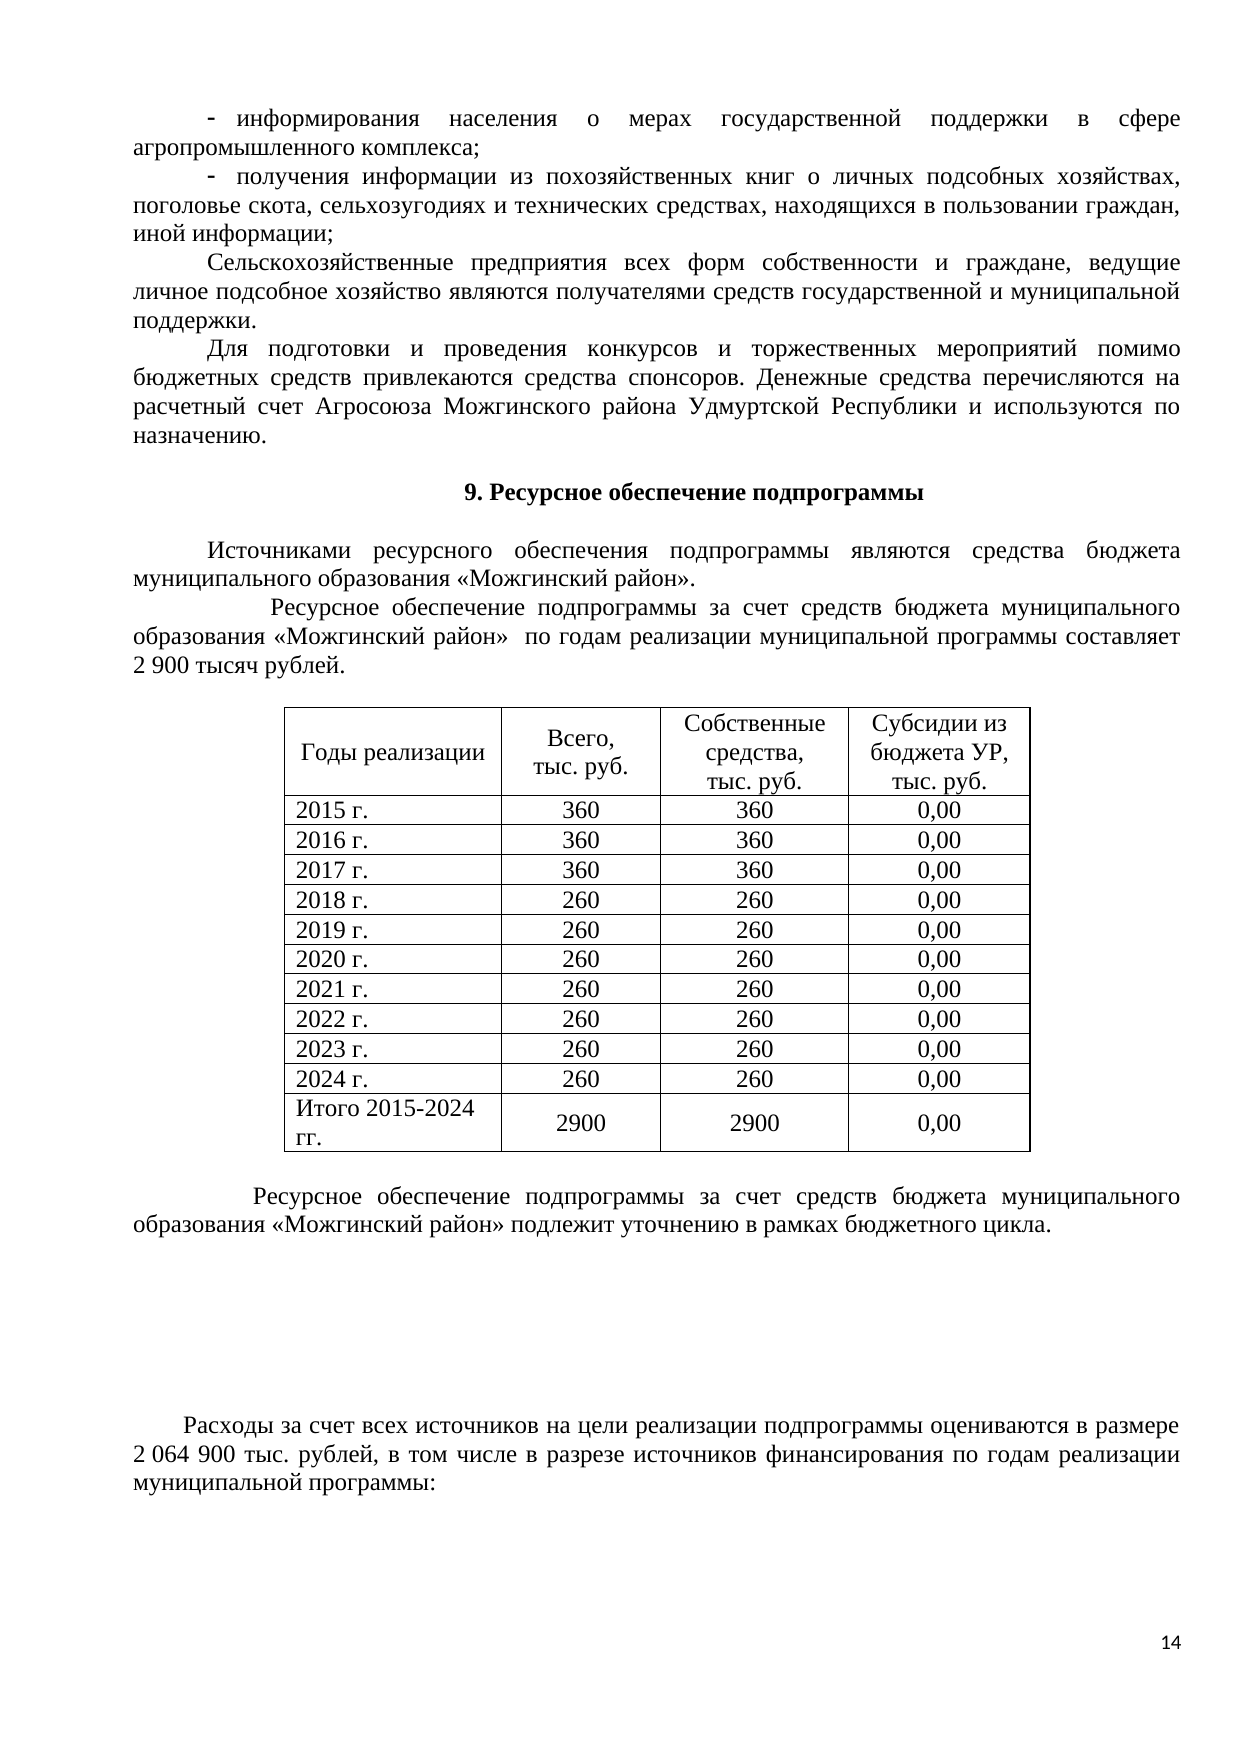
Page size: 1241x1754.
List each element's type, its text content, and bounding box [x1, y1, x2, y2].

table_cell 260 [502, 1004, 660, 1033]
table_cell 0,00 [849, 1034, 1029, 1063]
list получения информации из похозяйственных книг о личных подсобных хозяйствах, поголовье скота, сельхозугодиях и технических средствах, находящихся в пользовании граждан, иной информации; [133, 161, 1181, 247]
table_header Всего, тыс. руб. [502, 708, 660, 794]
text Для подготовки и проведения конкурсов и торжественных мероприятий помимо бюджетных средств привлекаются средства спонсоров. Денежные средства перечисляются на расчетный счет Агросоюза Можгинского района Удмуртской Республики и используются по назначению. [133, 333, 1181, 448]
table_cell 260 [661, 1064, 848, 1092]
list информирования населения о мерах государственной поддержки в сфере агропромышленного комплекса; [133, 103, 1181, 161]
text 9. Ресурсное обеспечение подпрограммы [133, 477, 1181, 506]
text Ресурсное обеспечение подпрограммы за счет средств бюджета муниципального образования «Можгинский район» подлежит уточнению в рамках бюджетного цикла. [133, 1181, 1181, 1238]
table_cell 260 [502, 1064, 660, 1092]
table_cell 2016 г. [285, 825, 501, 854]
table_header Собственные средства, тыс. руб. [661, 708, 848, 794]
table_cell 360 [502, 825, 660, 854]
table_cell 0,00 [849, 855, 1029, 884]
table_cell 2021 г. [285, 974, 501, 1003]
table_cell 260 [661, 885, 848, 914]
table_cell 2015 г. [285, 796, 501, 824]
table_cell 2022 г. [285, 1004, 501, 1033]
table_cell 2024 г. [285, 1064, 501, 1092]
text Расходы за счет всех источников на цели реализации подпрограммы оцениваются в размере 2 064 900 тыс. рублей, в том числе в разрезе источников финансирования по годам реализации муниципальной программы: [133, 1410, 1181, 1496]
table_cell 0,00 [849, 974, 1029, 1003]
text Сельскохозяйственные предприятия всех форм собственности и граждане, ведущие личное подсобное хозяйство являются получателями средств государственной и муниципальной поддержки. [133, 247, 1181, 333]
table_cell 360 [502, 855, 660, 884]
table_header Субсидии из бюджета УР, тыс. руб. [849, 708, 1029, 794]
table_cell 2018 г. [285, 885, 501, 914]
table_cell 260 [502, 915, 660, 943]
table_cell 360 [661, 796, 848, 824]
table_cell 0,00 [849, 1064, 1029, 1092]
table_cell 360 [502, 796, 660, 824]
table_cell 260 [661, 974, 848, 1003]
table_cell 0,00 [849, 915, 1029, 943]
table_cell 0,00 [849, 945, 1029, 973]
table_cell 2900 [661, 1094, 848, 1151]
table_cell 0,00 [849, 796, 1029, 824]
table_cell 2023 г. [285, 1034, 501, 1063]
text Источниками ресурсного обеспечения подпрограммы являются средства бюджета муниципального образования «Можгинский район». [133, 535, 1181, 592]
table_cell 2020 г. [285, 945, 501, 973]
table_cell 260 [661, 915, 848, 943]
table_cell 0,00 [849, 885, 1029, 914]
table_cell 260 [661, 945, 848, 973]
table_cell 0,00 [849, 1004, 1029, 1033]
table_cell 260 [661, 1004, 848, 1033]
table_cell 2017 г. [285, 855, 501, 884]
table_cell 360 [661, 855, 848, 884]
table_cell 360 [661, 825, 848, 854]
table_cell 0,00 [849, 825, 1029, 854]
table_cell 260 [502, 974, 660, 1003]
table_cell 260 [502, 1034, 660, 1063]
table_cell 260 [502, 885, 660, 914]
table_cell 2019 г. [285, 915, 501, 943]
table_header Годы реализации [285, 708, 501, 794]
table_cell 260 [661, 1034, 848, 1063]
table_cell 260 [502, 945, 660, 973]
table_cell 0,00 [849, 1094, 1029, 1151]
table_cell Итого 2015-2024 гг. [285, 1094, 501, 1151]
text Ресурсное обеспечение подпрограммы за счет средств бюджета муниципального образования «Можгинский район» по годам реализации муниципальной программы составляет 2 900 тысяч рублей. [133, 592, 1181, 678]
table_cell 2900 [502, 1094, 660, 1151]
